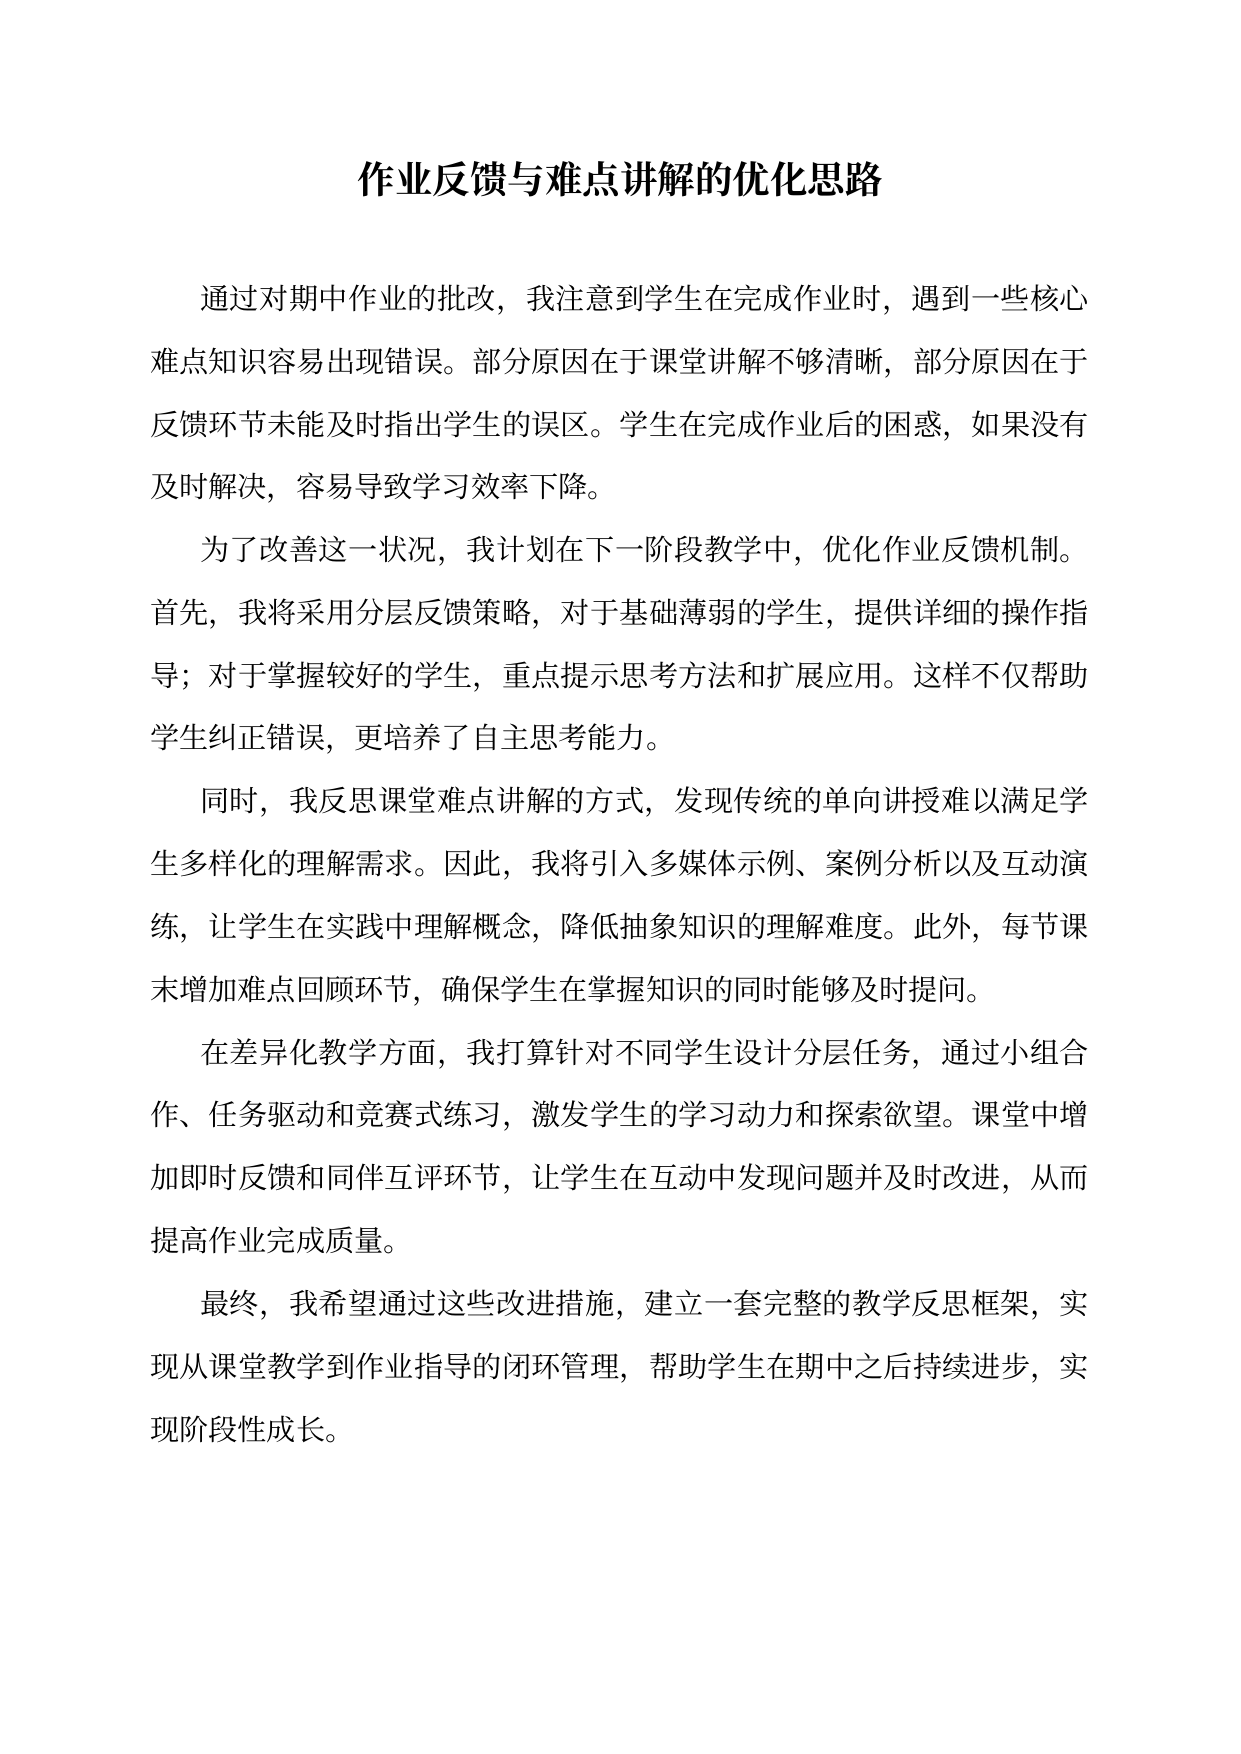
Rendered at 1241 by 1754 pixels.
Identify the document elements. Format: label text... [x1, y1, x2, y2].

text 最终，我希望通过这些改进措施，建立一套完整的教学反思框架，实现从课堂教学到作业指导的闭环管理，帮助学生在期中之后持续进步，实现阶段性成长。 [150, 1281, 1090, 1448]
text 在差异化教学方面，我打算针对不同学生设计分层任务，通过小组合作、任务驱动和竞赛式练习，激发学生的学习动力和探索欲望。课堂中增加即时反馈和同伴互评环节，让学生在互动中发现问题并及时改进，从而提高作业完成质量。 [150, 1029, 1090, 1260]
text 为了改善这一状况，我计划在下一阶段教学中，优化作业反馈机制。首先，我将采用分层反馈策略，对于基础薄弱的学生，提供详细的操作指导；对于掌握较好的学生，重点提示思考方法和扩展应用。这样不仅帮助学生纠正错误，更培养了自主思考能力。 [150, 527, 1090, 757]
text 通过对期中作业的批改，我注意到学生在完成作业时，遇到一些核心难点知识容易出现错误。部分原因在于课堂讲解不够清晰，部分原因在于反馈环节未能及时指出学生的误区。学生在完成作业后的困惑，如果没有及时解决，容易导致学习效率下降。 [150, 276, 1090, 506]
text 同时，我反思课堂难点讲解的方式，发现传统的单向讲授难以满足学生多样化的理解需求。因此，我将引入多媒体示例、案例分析以及互动演练，让学生在实践中理解概念，降低抽象知识的理解难度。此外，每节课末增加难点回顾环节，确保学生在掌握知识的同时能够及时提问。 [150, 778, 1090, 1008]
subtitle 作业反馈与难点讲解的优化思路 [150, 150, 1090, 204]
